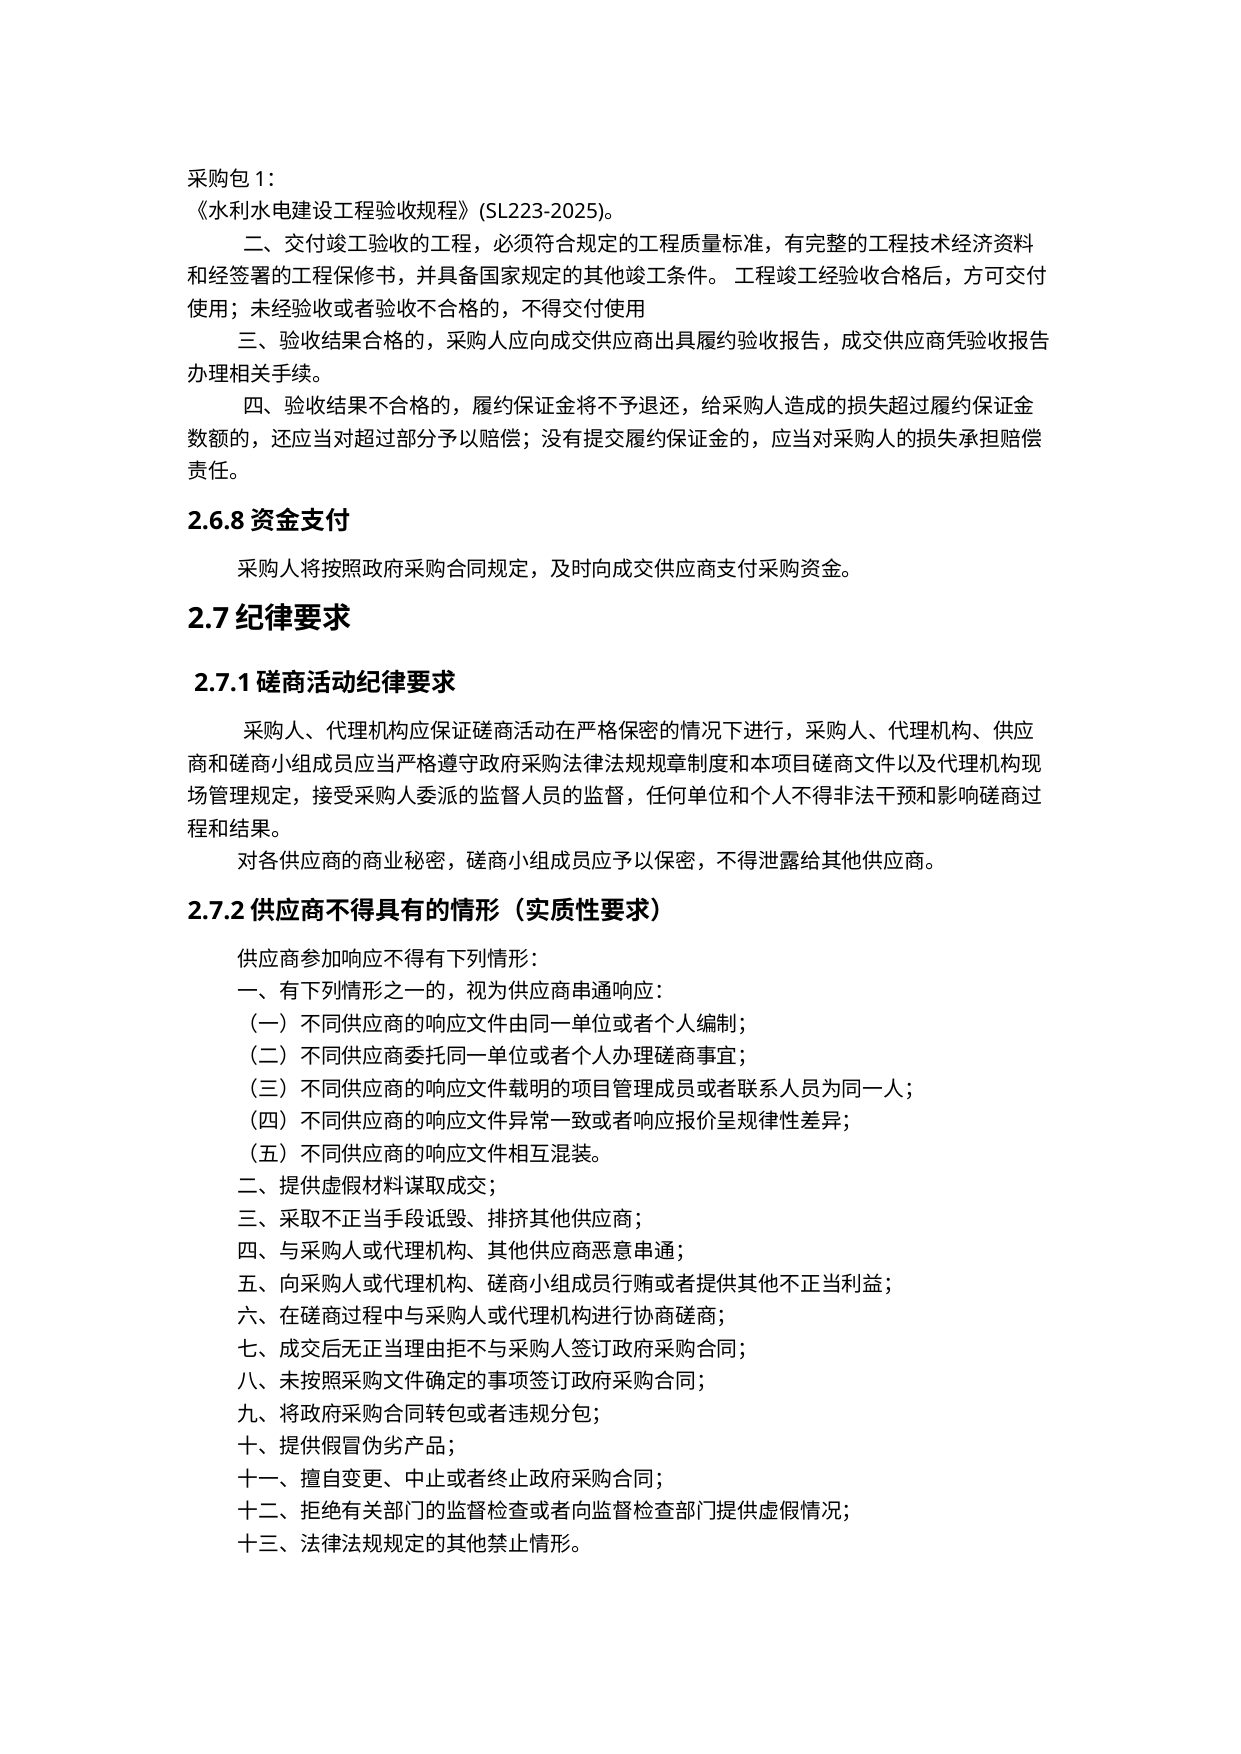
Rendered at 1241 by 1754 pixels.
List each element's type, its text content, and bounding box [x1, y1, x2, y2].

text 《水利水电建设工程验收规程》(SL223-2025)。 [187, 194, 1053, 227]
text 八、未按照采购文件确定的事项签订政府采购合同； [187, 1364, 1053, 1397]
text 二、交付竣工验收的工程，必须符合规定的工程质量标准，有完整的工程技术经济资料和经签署的工程保修书，并具备国家规定的其他竣工条件。 工程竣工经验收合格后，方可交付使用；未经验收或者验收不合格的，不得交付使用 [187, 227, 1053, 324]
text 六、在磋商过程中与采购人或代理机构进行协商磋商； [187, 1299, 1053, 1332]
text （五）不同供应商的响应文件相互混装。 [187, 1137, 1053, 1169]
text 采购包1： [187, 162, 1053, 194]
text 五、向采购人或代理机构、磋商小组成员行贿或者提供其他不正当利益； [187, 1267, 1053, 1299]
text 十二、拒绝有关部门的监督检查或者向监督检查部门提供虚假情况； [187, 1494, 1053, 1527]
text 十三、法律法规规定的其他禁止情形。 [187, 1527, 1053, 1559]
text 对各供应商的商业秘密，磋商小组成员应予以保密，不得泄露给其他供应商。 [187, 844, 1053, 877]
text 三、采取不正当手段诋毁、排挤其他供应商； [187, 1202, 1053, 1234]
text 2.7.2供应商不得具有的情形（实质性要求） [187, 877, 1053, 942]
text 九、将政府采购合同转包或者违规分包； [187, 1397, 1053, 1429]
text 2.6.8资金支付 [187, 487, 1053, 552]
text 采购人、代理机构应保证磋商活动在严格保密的情况下进行，采购人、代理机构、供应商和磋商小组成员应当严格遵守政府采购法律法规规章制度和本项目磋商文件以及代理机构现场管理规定，接受采购人委派的监督人员的监督，任何单位和个人不得非法干预和影响磋商过程和结果。 [187, 714, 1053, 844]
text 四、验收结果不合格的，履约保证金将不予退还，给采购人造成的损失超过履约保证金数额的，还应当对超过部分予以赔偿；没有提交履约保证金的，应当对采购人的损失承担赔偿责任。 [187, 389, 1053, 487]
text 十、提供假冒伪劣产品； [187, 1429, 1053, 1462]
text 二、提供虚假材料谋取成交； [187, 1169, 1053, 1202]
text （一）不同供应商的响应文件由同一单位或者个人编制； [187, 1007, 1053, 1039]
text 一、有下列情形之一的，视为供应商串通响应： [187, 974, 1053, 1007]
text （三）不同供应商的响应文件载明的项目管理成员或者联系人员为同一人； [187, 1072, 1053, 1104]
text （二）不同供应商委托同一单位或者个人办理磋商事宜； [187, 1039, 1053, 1072]
text 2.7纪律要求 [187, 584, 1053, 649]
text 三、验收结果合格的，采购人应向成交供应商出具履约验收报告，成交供应商凭验收报告办理相关手续。 [187, 324, 1053, 389]
text 2.7.1磋商活动纪律要求 [187, 649, 1053, 714]
text 十一、擅自变更、中止或者终止政府采购合同； [187, 1462, 1053, 1494]
text （四）不同供应商的响应文件异常一致或者响应报价呈规律性差异； [187, 1104, 1053, 1137]
text 采购人将按照政府采购合同规定，及时向成交供应商支付采购资金。 [187, 552, 1053, 584]
text 供应商参加响应不得有下列情形： [187, 942, 1053, 974]
text 七、成交后无正当理由拒不与采购人签订政府采购合同； [187, 1332, 1053, 1364]
text 四、与采购人或代理机构、其他供应商恶意串通； [187, 1234, 1053, 1267]
